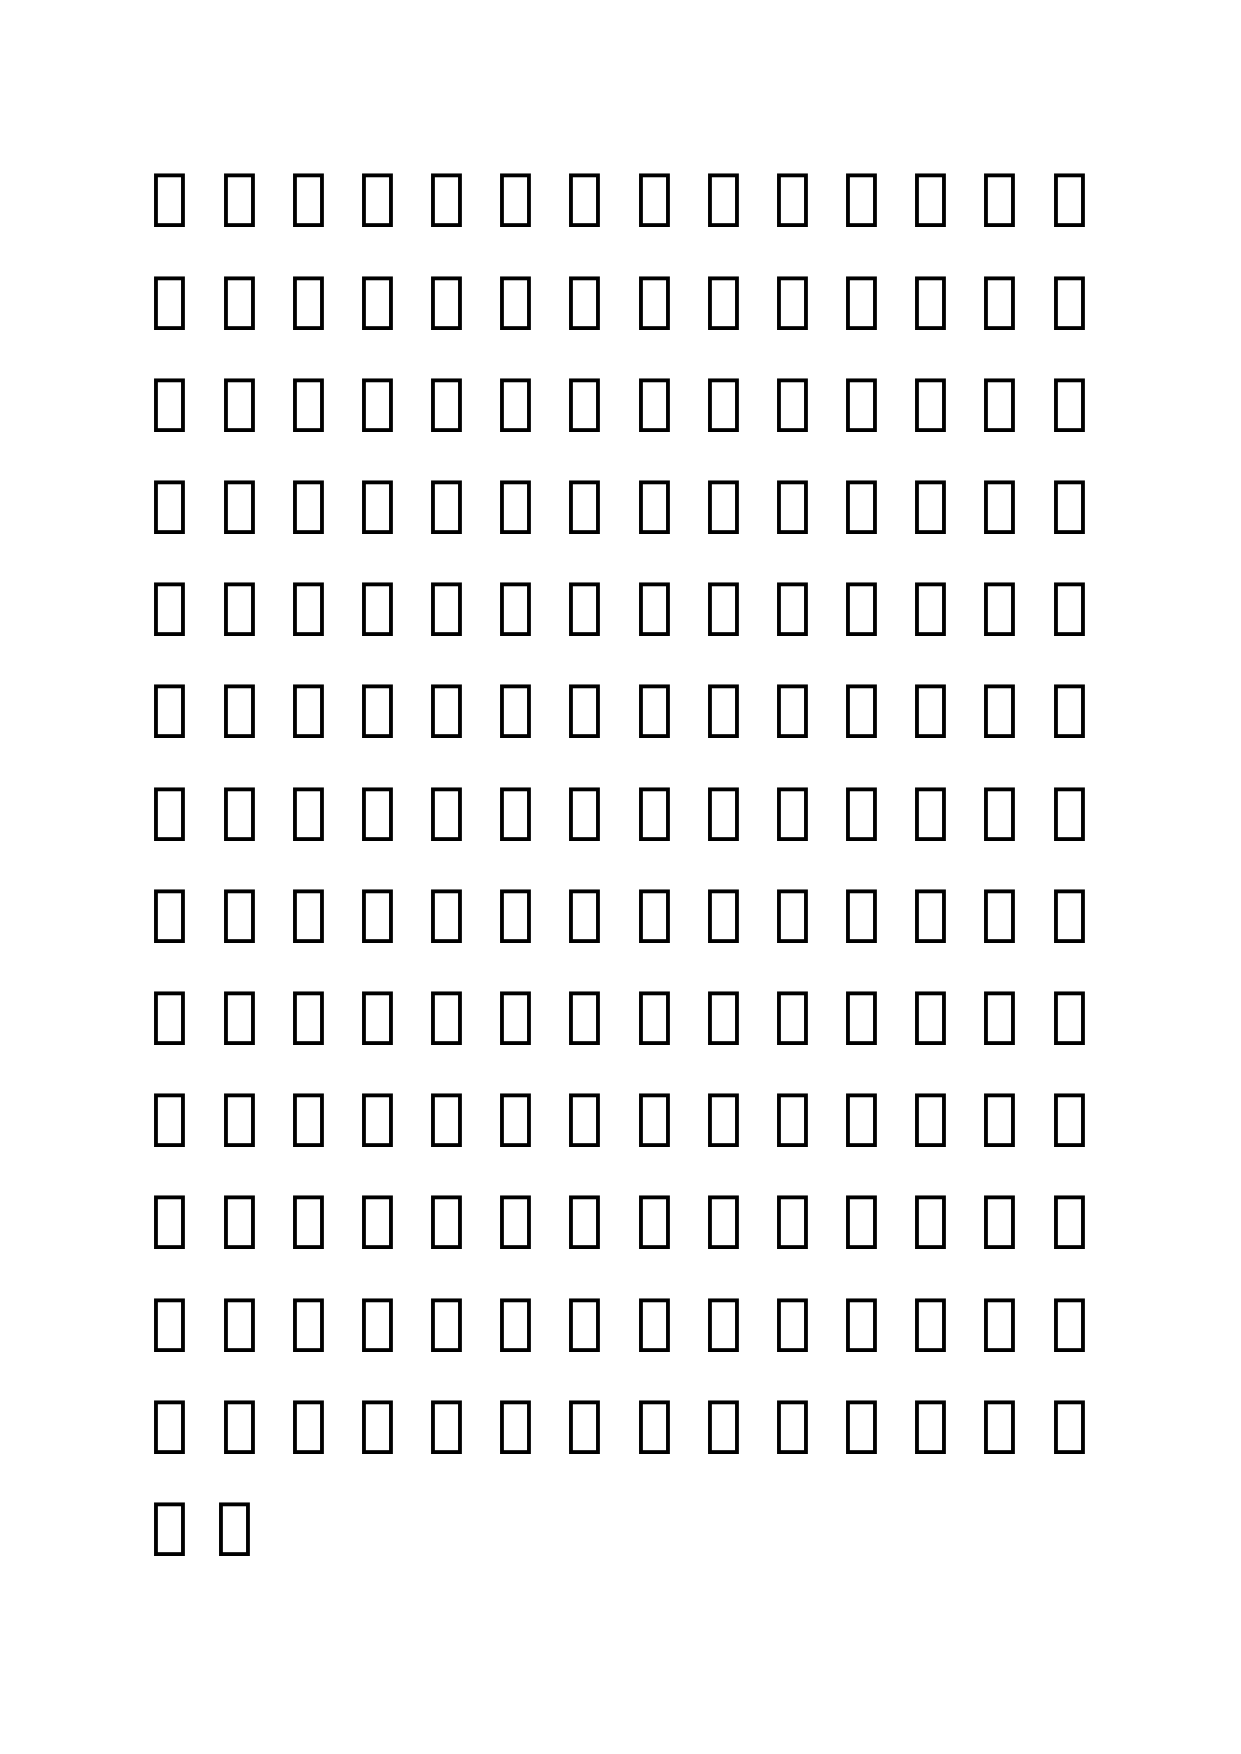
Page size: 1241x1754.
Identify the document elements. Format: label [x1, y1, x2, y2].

text [148, 148, 1092, 1578]
